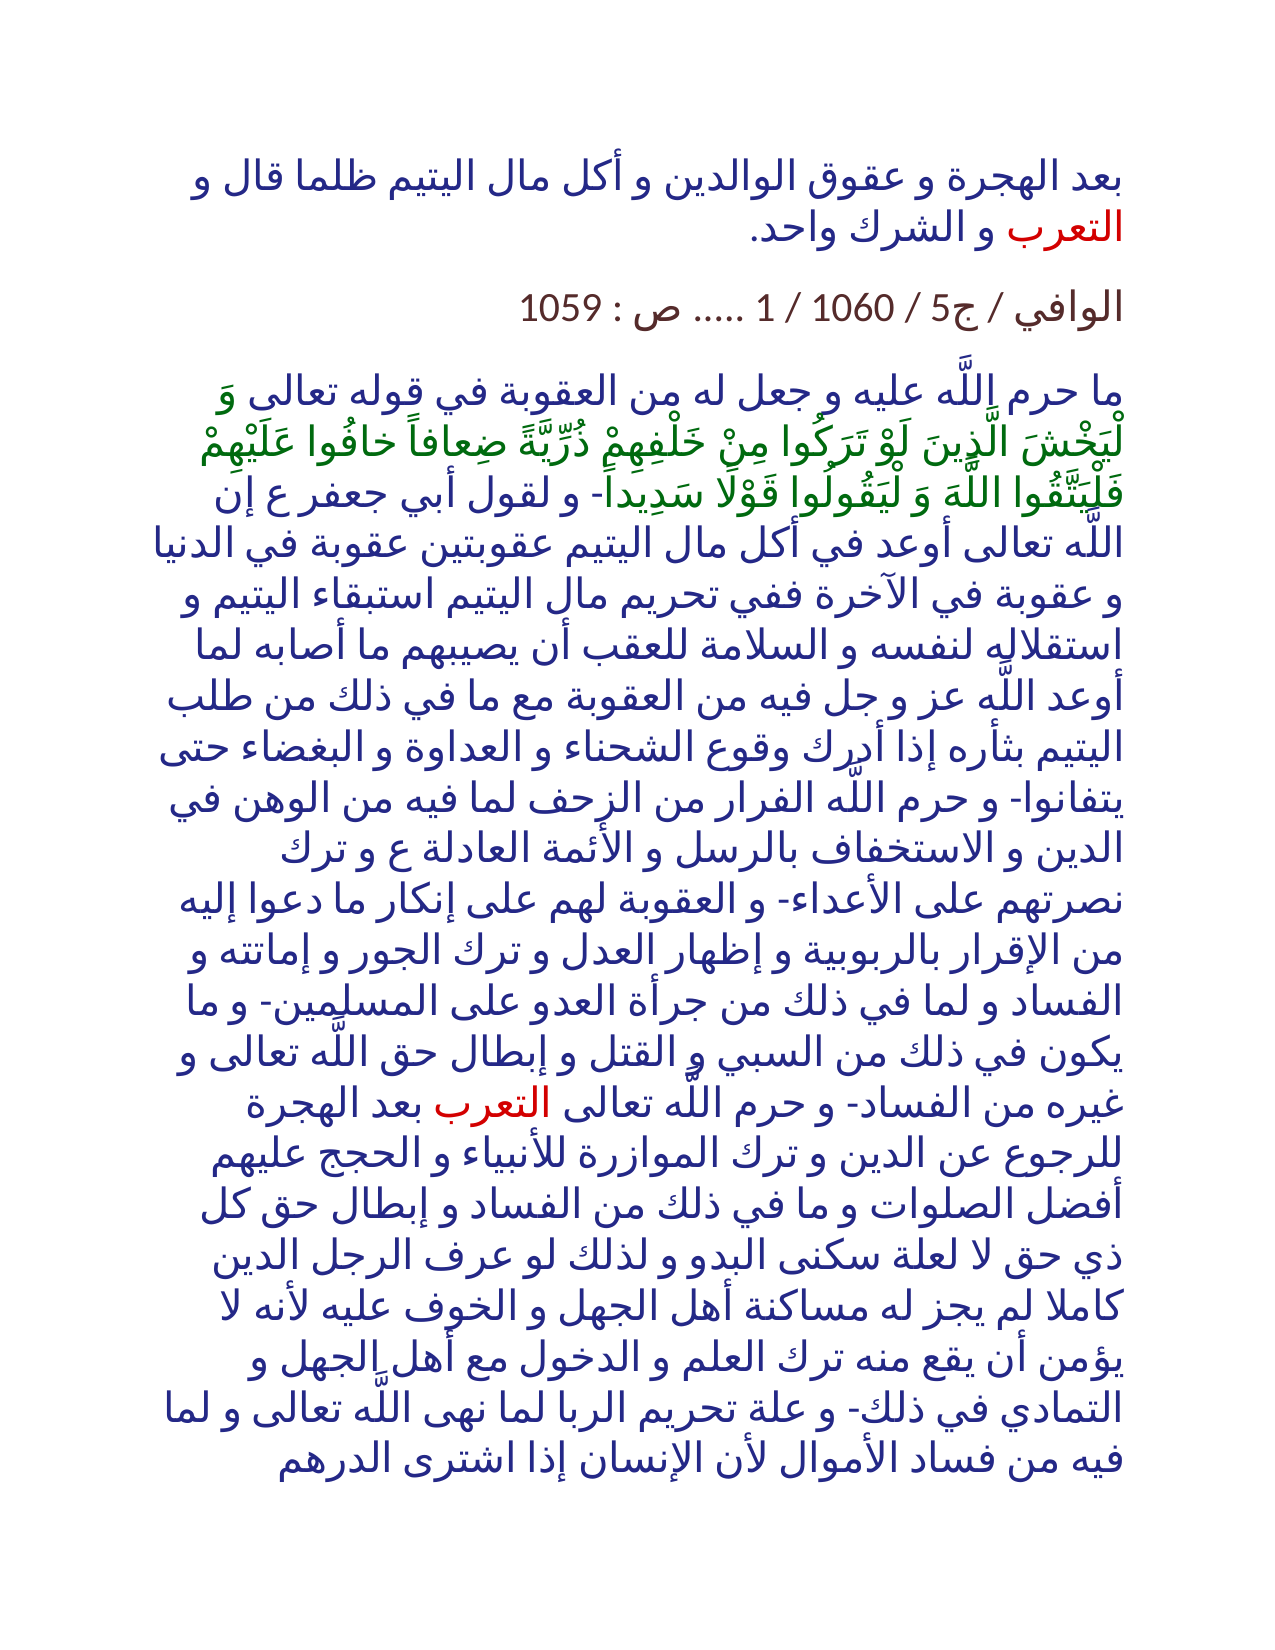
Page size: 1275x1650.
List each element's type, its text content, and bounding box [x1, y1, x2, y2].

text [150, 150, 1125, 252]
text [150, 365, 1125, 1483]
text الوافي / ج‏5 / 1060 / 1 ..... ص : 1059 [150, 281, 1125, 332]
